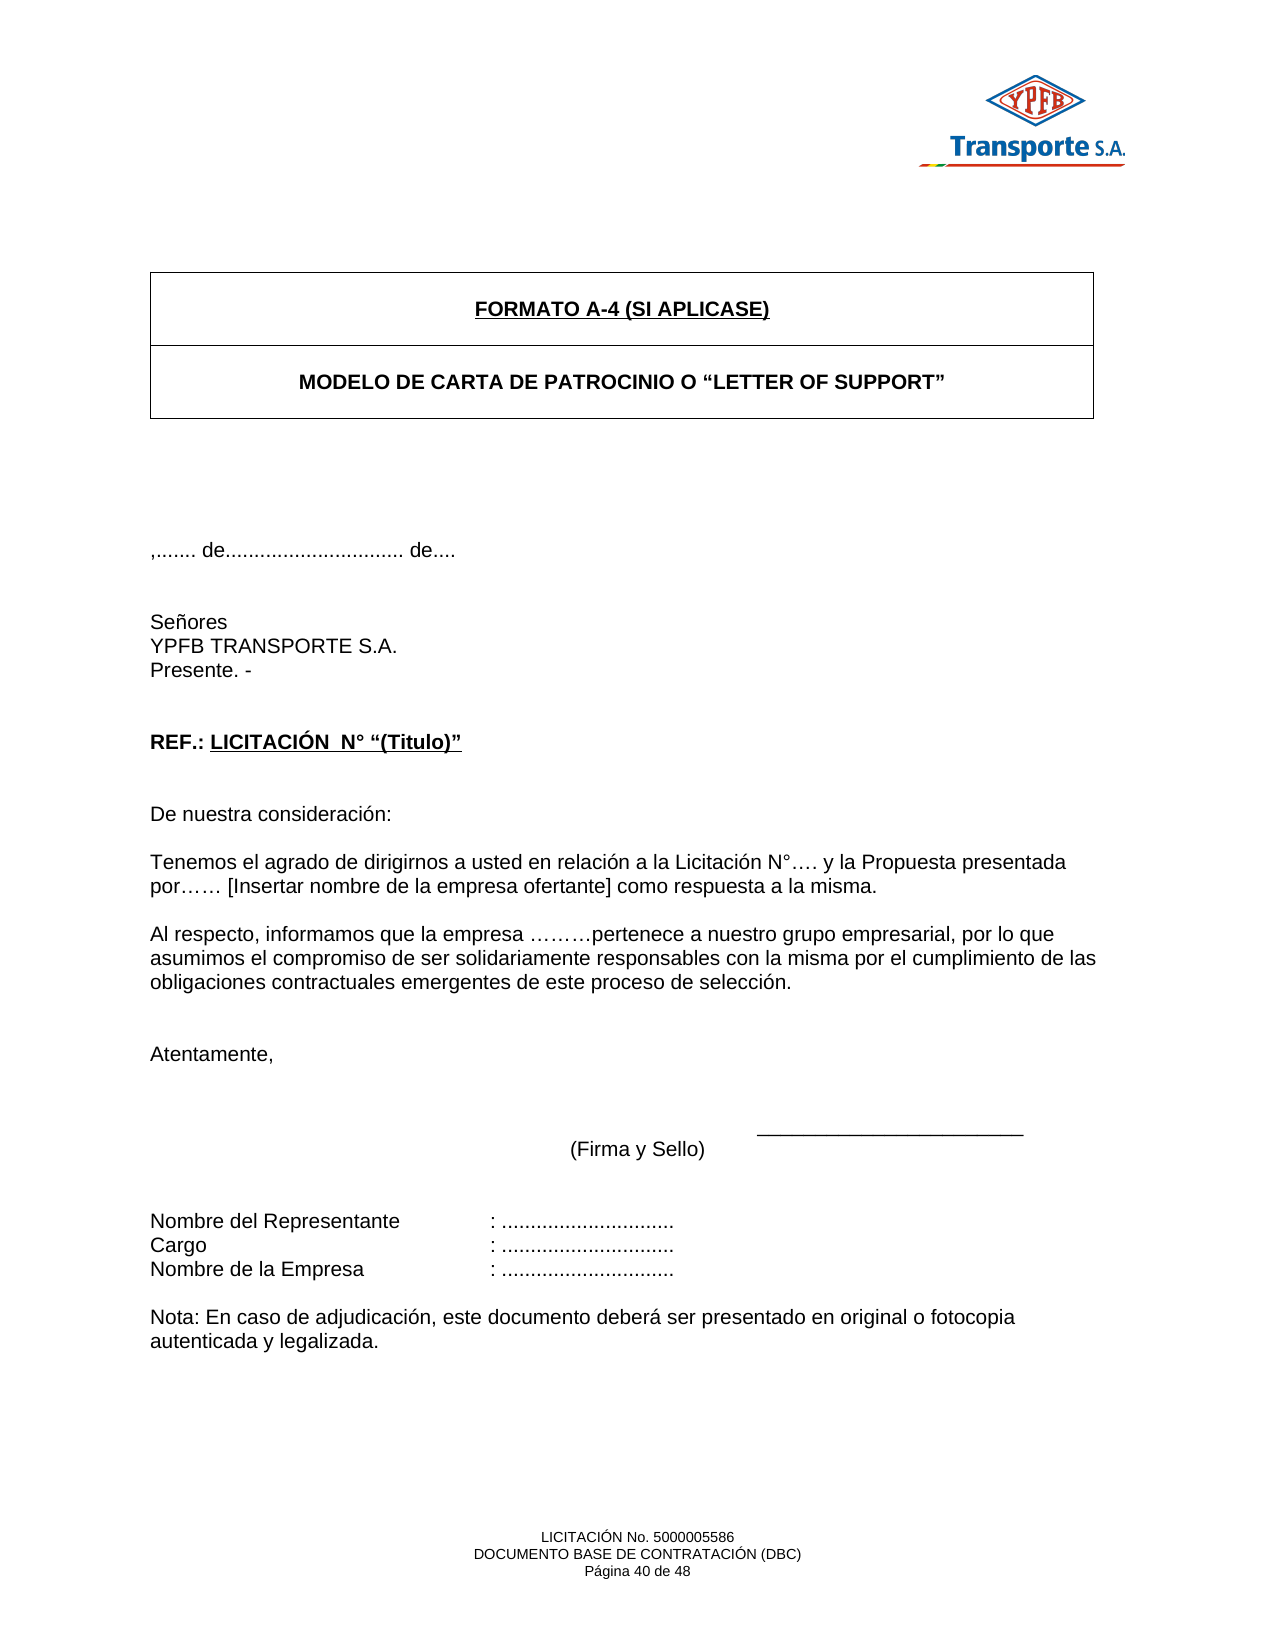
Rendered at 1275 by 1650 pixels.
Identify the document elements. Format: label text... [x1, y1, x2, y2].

text (Firma y Sello) [150, 1137, 1125, 1161]
text Nombre del Representante : .............................. [150, 1209, 1125, 1233]
text Presente. - [150, 658, 1125, 682]
table_cell MODELO DE CARTA DE PATROCINIO O “LETTER OF SUPPORT” [151, 346, 1093, 417]
text Nombre de la Empresa : .............................. [150, 1257, 1125, 1281]
text De nuestra consideración: [150, 802, 1125, 826]
text ,....... de............................... de.... [150, 538, 1125, 562]
table_header FORMATO A-4 (SI APLICASE) [151, 273, 1093, 344]
text REF.: LICITACIÓN N° “(Titulo)” [150, 730, 1125, 754]
text Al respecto, informamos que la empresa ………pertenece a nuestro grupo empresarial, por lo que asumimos el compromiso de ser solidariamente responsables con la misma por el cumplimiento de las obligaciones contractuales emergentes de este proceso de selección. [150, 922, 1125, 993]
text Nota: En caso de adjudicación, este documento deberá ser presentado en original o fotocopia autenticada y legalizada. [150, 1305, 1125, 1353]
text _______________________ [150, 1113, 1125, 1137]
text YPFB TRANSPORTE S.A. [150, 634, 1125, 658]
text Cargo : .............................. [150, 1233, 1125, 1257]
text Tenemos el agrado de dirigirnos a usted en relación a la Licitación N°…. y la Propuesta presentada por…… [Insertar nombre de la empresa ofertante] como respuesta a la misma. [150, 850, 1125, 898]
text Señores [150, 610, 1125, 634]
picture [918, 75, 1125, 167]
text Atentamente, [150, 1041, 1125, 1065]
